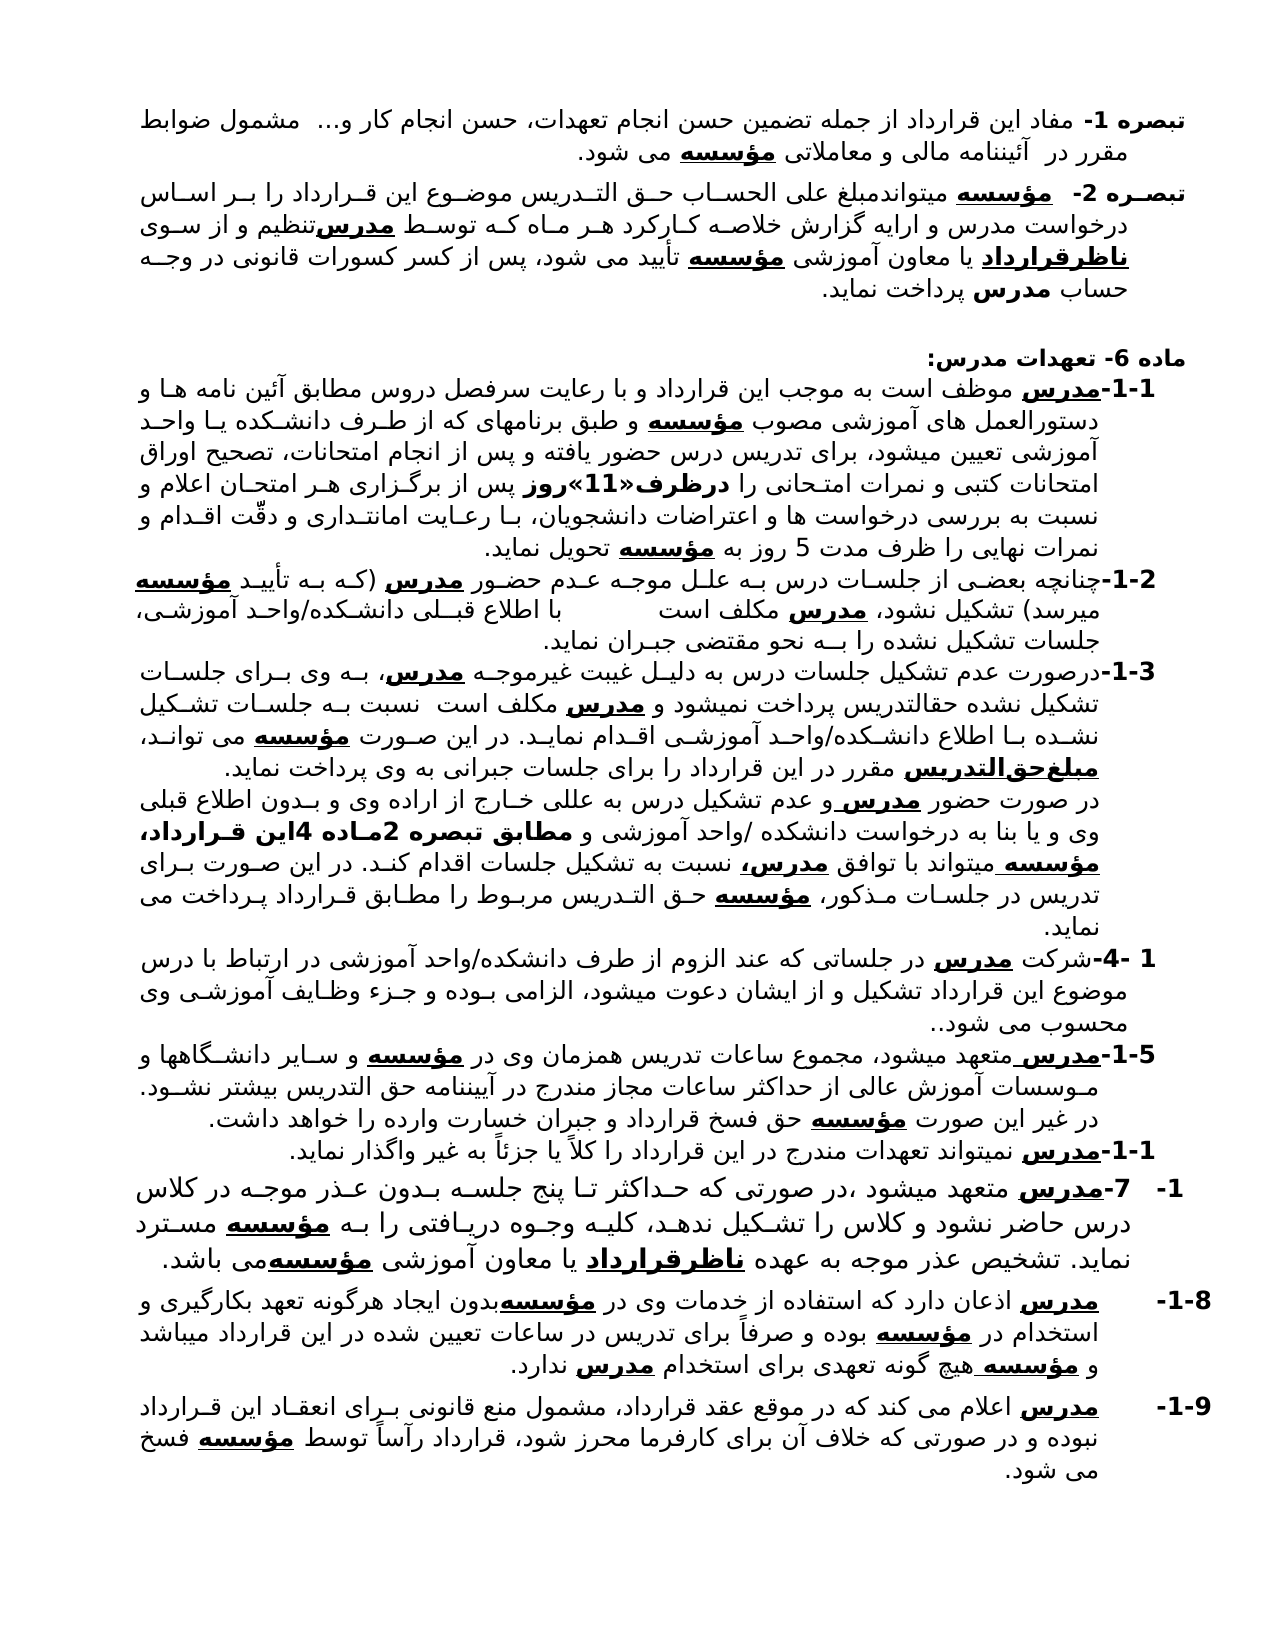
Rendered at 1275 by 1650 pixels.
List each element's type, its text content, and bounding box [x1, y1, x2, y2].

text 1-3-‌درصورت عدم تشکیل جلسات درس به دلیل غیبت غیرموجه مدرس، به وی برای جلسات تشکیل نشده حقالتدریس پرداخت نمیشود و مدرس مکلف است نسبت به جلسات تشکیل نشده با اطلاع دانشکده/واحد آموزشی اقدام نماید. در این صورت مؤسسه می تواند، مبلغ‌حق‌التدریس مقرر در این قرارداد را برای جلسات جبرانی به وی پرداخت نماید. [139, 657, 1156, 782]
text تبصره 1- مفاد این قرارداد از جمله تضمین حسن انجام تعهدات، حسن انجام کار و... مشمول ضوابط مقرر در آئیننامه مالی و معاملاتی مؤسسه می شود. [139, 105, 1186, 166]
text تبصره 2- مؤسسه میتواند‌مبلغ علی الحساب حق التدریس موضوع این قرارداد را بر اساس درخواست مدرس و ارایه گزارش خلاصه کارکرد هر ماه که توسط مدرس‌تنظیم و از سوی ناظر‌قرارداد یا معاون آموزشی مؤسسه تأیید می شود، پس از کسر کسورات قانونی در وجه حساب مدرس پرداخت نماید. ‌ [139, 178, 1186, 303]
text 1-1-‌مدرس موظف است به موجب این قرارداد و با رعایت سرفصل دروس مطابق آئین نامه ها و دستورالعمل های آموزشی مصوب مؤسسه و طبق برنامهای که از طرف دانشکده یا واحد آموزشی تعیین میشود، برای تدریس درس حضور یافته و پس از انجام امتحانات، تصحیح اوراق امتحانات کتبی و نمرات امتـحانی را در‌ظرف‌«11»‌روز پس از برگزاری هر امتحان اعلام و نسبت به بررسی درخواست ها و اعتراضات دانشجویان، با رعایت امانتداری و دقّّت اقدام و نمرات نهایی را ظرف مدت 5 روز به مؤسسه تحویل نماید. [139, 374, 1156, 562]
text ماده 6- تعهدات مدرس: [135, 345, 1186, 372]
text 1 -4-‌شرکت مدرس در جلساتی که عند الزوم از طرف دانشکده/واحد آموزشی در ارتباط با درس موضوع این قرارداد تشکیل و از ایشان دعوت میشود، الزامی بوده و جزء وظایف آموزشی وی محسوب می شود.. [139, 944, 1157, 1037]
text 1-2-‌چنانچه بعضی از جلسات درس به علل موجه عدم حضور مدرس (که به تأیید مؤسسه میرسد) تشکیل نشود، مدرس‌ مکلف است با اطلاع قبــلی دانشکده/واحد آموزشی، جلسات تشکیل نشده را بــه نحو مقتضی جبـران نماید. [135, 565, 1157, 655]
text در صورت حضور مدرس ‌و عدم تشکیل درس به عللی خارج از اراده وی و بدون اطلاع قبلی وی و یا بنا به درخواست دانشکده /واحد آموزشی و مطابق‌ تبصره‌ 2‌ماده‌ 4‌این‌ قرارداد، مؤسسه ‌میتواند با توافق مدرس، نسبت به تشکیل جلسات اقدام کند. در این صورت برای تدریس در جلسات مذکور، مؤسسه حق التدریس مربوط را مطابق قرارداد پرداخت می نماید. [139, 785, 1100, 941]
text 1-5-‌مدرس‌ متعهد میشود، مجموع ساعات تدریس همزمان وی در مؤسسه و سایر دانشگاهها و مـوسسات آموزش عالی از حداکثر ساعات مجاز مندرج در آییننامه حق التدریس بیشتر نشود. در غیر این صورت مؤسسه حق فسخ قرارداد و جبران خسارت وارده را خواهد داشت. [139, 1040, 1156, 1133]
list 7-‌مدرس متعهد میشود ،در صورتی که حداکثر تا پنج جلسه بدون عذر موجه در کلاس درس حاضر نشود و کلاس را تشکیل ندهد، کلیه وجوه دریافتی را به مؤسسه مسترد نماید. تشخیص عذر موجه به عهده ناظر‌قرارداد یا معاون آموزشی مؤسسه‌می باشد. [135, 1172, 1156, 1275]
list مدرس اذعان دارد که استفاده از خدمات وی در مؤسسه‌بدون ایجاد هرگونه تعهد بکارگیری و استخدام در مؤسسه بوده و صرفاً برای تدریس در ساعات تعیین شده در این قرارداد میباشد و مؤسسه‌ هیچ گونه تعهدی برای استخدام مدرس ندارد. [139, 1286, 1156, 1379]
list مدرس اعلام می کند که در موقع عقد قرارداد، مشمول منع قانونی برای انعقاد این قرارداد نبوده و در صورتی که خلاف آن برای کارفرما محرز شود، قرارداد رآساً توسط مؤسسه فسخ می شود. [139, 1392, 1156, 1484]
text 1-1-‌مدرس نمیتواند تعهدات مندرج در این قرارداد را کلاً یا جزئاً به غیر واگذار نماید. [135, 1136, 1156, 1165]
